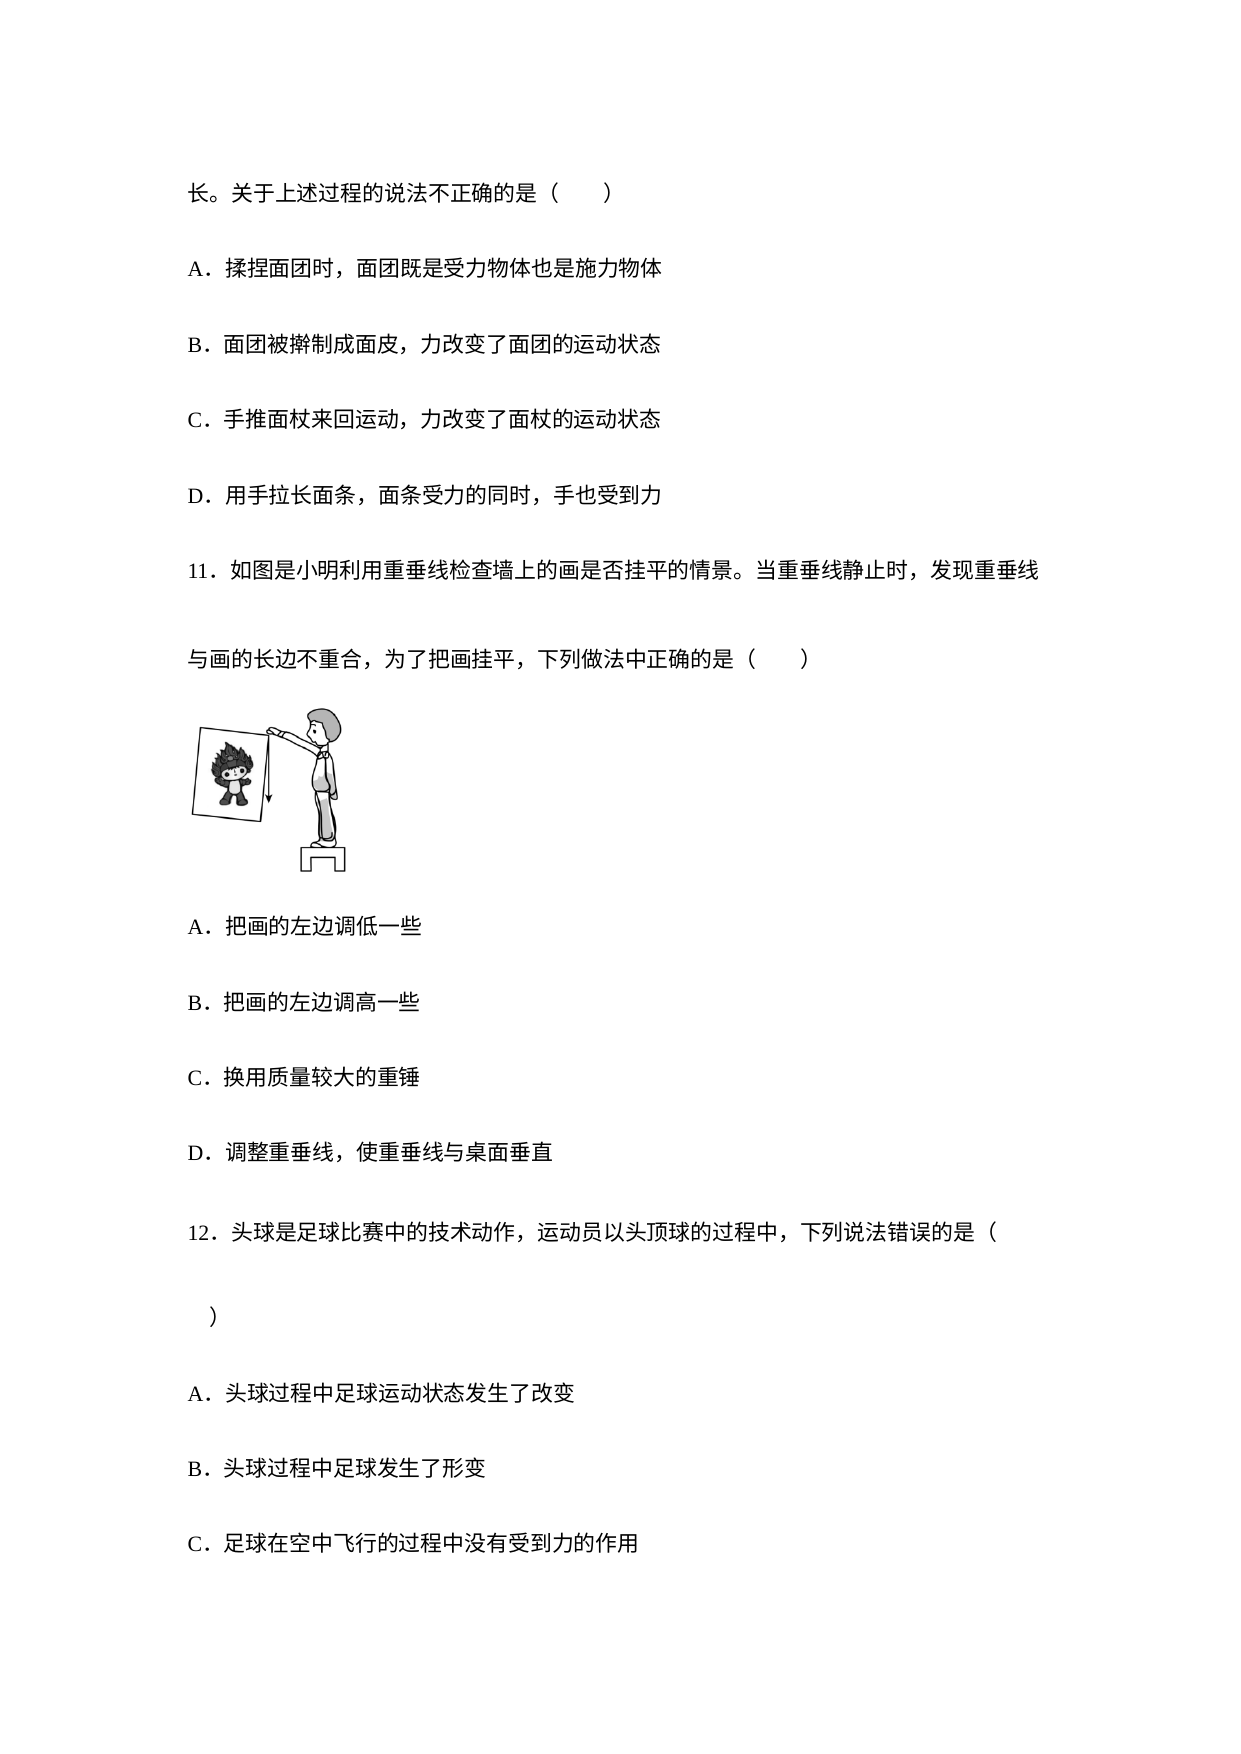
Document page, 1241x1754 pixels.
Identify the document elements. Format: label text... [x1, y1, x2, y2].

text C．换用质量较大的重锤 [187, 1046, 1053, 1106]
text C．足球在空中飞行的过程中没有受到力的作用 [187, 1512, 1053, 1572]
text A．头球过程中足球运动状态发生了改变 [187, 1362, 1053, 1421]
text D．调整重垂线，使重垂线与桌面垂直 [187, 1121, 1053, 1181]
text D．用手拉长面条，面条受力的同时，手也受到力 [187, 464, 1053, 523]
text C．手推面杖来回运动，力改变了面杖的运动状态 [187, 388, 1053, 448]
text A．把画的左边调低一些 [187, 895, 1053, 955]
text B．把画的左边调高一些 [187, 971, 1053, 1030]
text 11．如图是小明利用重垂线检查墙上的画是否挂平的情景。当重垂线静止时，发现重垂线与画的长边不重合，为了把画挂平，下列做法中正确的是（ ） [187, 539, 1053, 688]
text A．揉捏面团时，面团既是受力物体也是施力物体 [187, 237, 1053, 297]
text 12．头球是足球比赛中的技术动作，运动员以头顶球的过程中，下列说法错误的是（ ） [187, 1197, 1053, 1346]
text B．头球过程中足球发生了形变 [187, 1437, 1053, 1497]
text B．面团被擀制成面皮，力改变了面团的运动状态 [187, 313, 1053, 372]
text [187, 162, 1053, 222]
